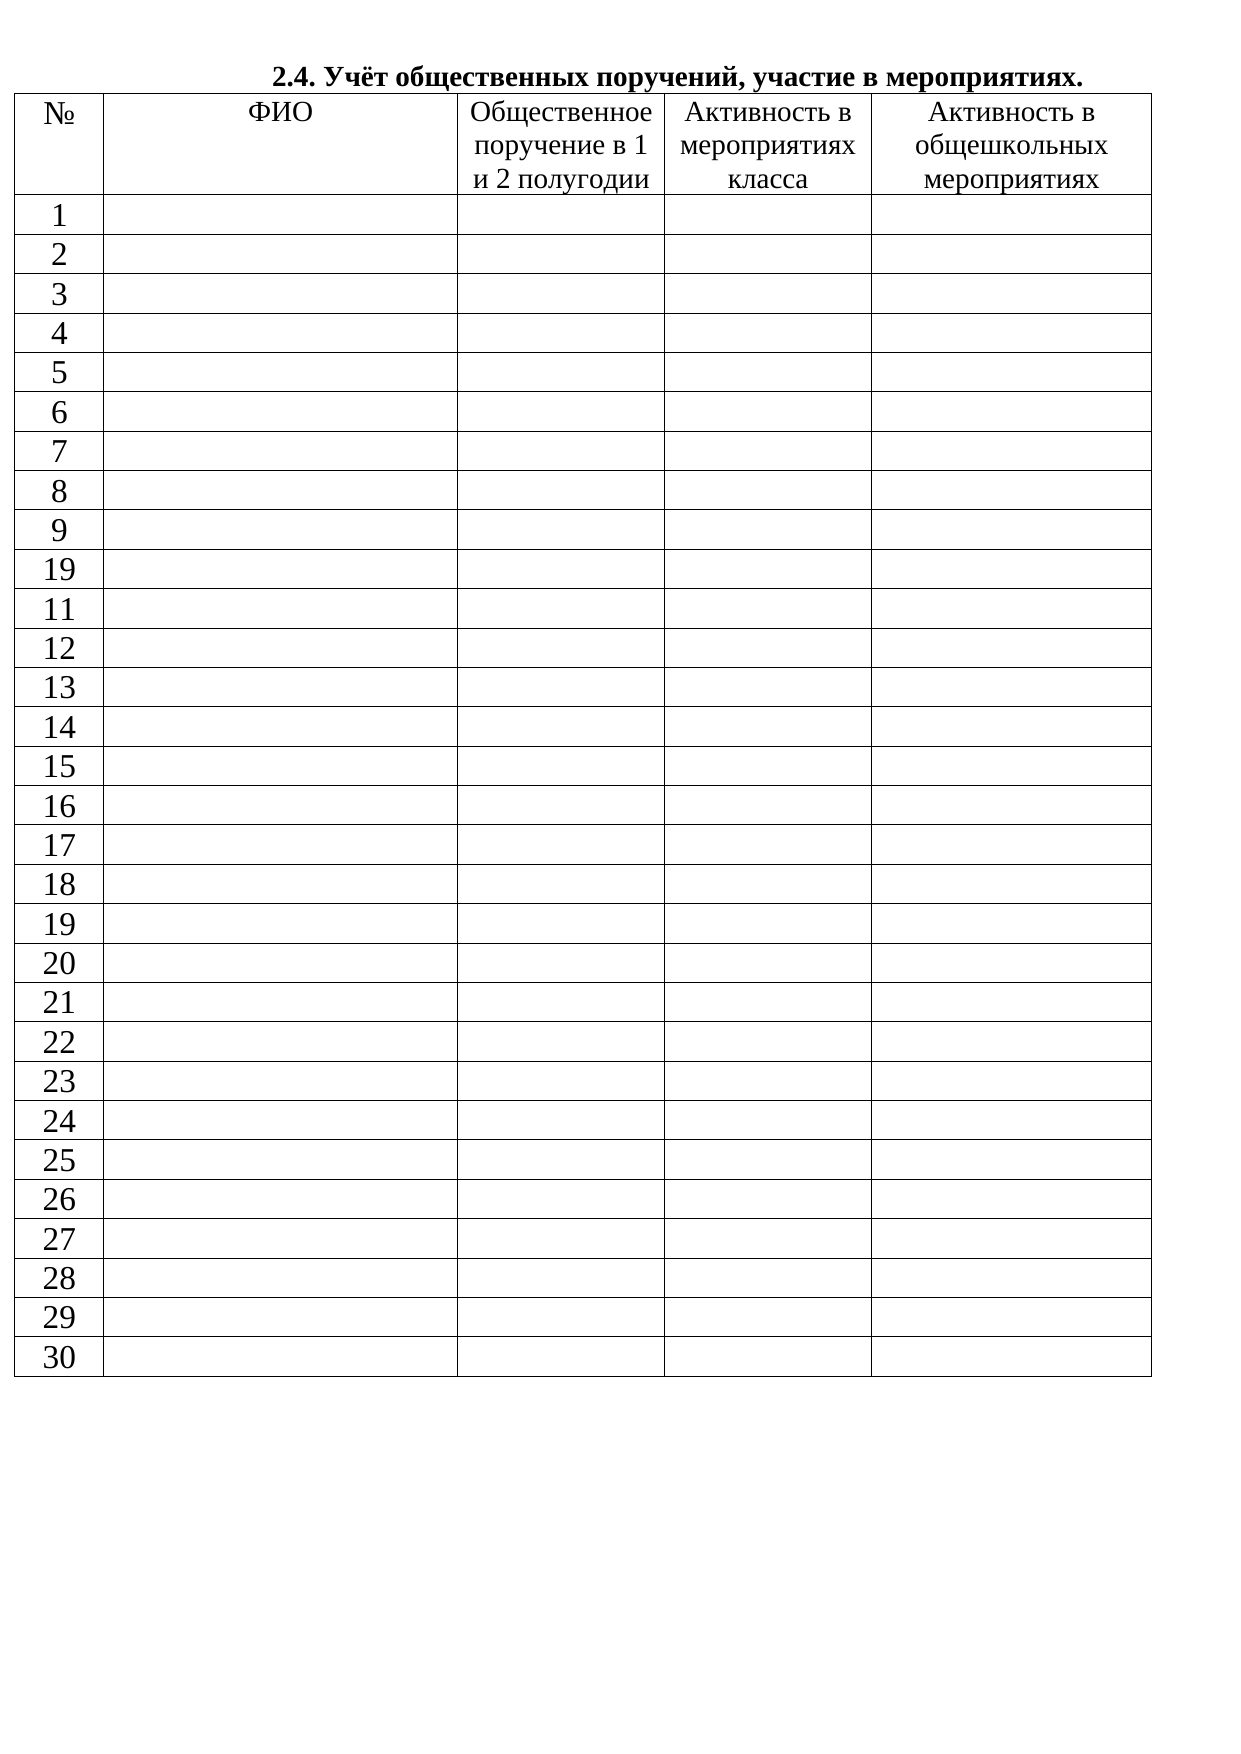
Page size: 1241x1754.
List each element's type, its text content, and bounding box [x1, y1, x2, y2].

table_cell [872, 1337, 1151, 1376]
table_cell 13 [15, 668, 103, 706]
table_cell 6 [15, 392, 103, 431]
table_cell [458, 707, 664, 746]
table_cell 17 [15, 825, 103, 864]
table_cell 3 [15, 274, 103, 312]
table_cell [872, 668, 1151, 706]
table_cell [458, 195, 664, 234]
table_cell [458, 1140, 664, 1179]
table_cell 28 [15, 1259, 103, 1297]
table_cell [458, 629, 664, 667]
table_cell 29 [15, 1298, 103, 1336]
table_cell 19 [15, 904, 103, 942]
table_cell [665, 707, 871, 746]
table_cell [872, 629, 1151, 667]
table_cell [458, 865, 664, 903]
table_cell 19 [15, 550, 103, 588]
table_cell [458, 944, 664, 982]
table_cell [665, 1259, 871, 1297]
table_cell [872, 432, 1151, 470]
table_cell 8 [15, 471, 103, 509]
table_cell [872, 904, 1151, 942]
table_cell [665, 668, 871, 706]
table_cell [104, 1180, 457, 1218]
table_cell [665, 1101, 871, 1139]
table_cell [872, 1140, 1151, 1179]
table_cell [872, 707, 1151, 746]
table_cell [665, 904, 871, 942]
table_cell [665, 1337, 871, 1376]
table_cell [665, 1219, 871, 1257]
table_cell [104, 668, 457, 706]
table_cell [665, 432, 871, 470]
table_cell [872, 865, 1151, 903]
table_cell [872, 392, 1151, 431]
table_cell [872, 510, 1151, 549]
table_cell 26 [15, 1180, 103, 1218]
table_cell [458, 1180, 664, 1218]
table_cell 12 [15, 629, 103, 667]
table_cell [872, 983, 1151, 1021]
table_cell [872, 550, 1151, 588]
table_cell [665, 865, 871, 903]
table_cell [458, 1062, 664, 1100]
table_cell [104, 944, 457, 982]
table_cell [665, 274, 871, 312]
table_cell 25 [15, 1140, 103, 1179]
table_cell [872, 1062, 1151, 1100]
table_cell [104, 1140, 457, 1179]
table_cell [458, 1259, 664, 1297]
table_cell [458, 1337, 664, 1376]
table_cell [104, 550, 457, 588]
table_cell [665, 195, 871, 234]
table_header № [15, 94, 103, 194]
table_cell [872, 1298, 1151, 1336]
table_cell [665, 1298, 871, 1336]
table_cell 11 [15, 589, 103, 627]
table_cell [104, 983, 457, 1021]
table_cell [104, 589, 457, 627]
table_header Активность в общешкольных мероприятиях [872, 94, 1151, 194]
table_cell [104, 786, 457, 824]
table_cell [104, 1101, 457, 1139]
table_cell [458, 1101, 664, 1139]
table_cell [104, 471, 457, 509]
table_cell [665, 235, 871, 273]
table_cell 21 [15, 983, 103, 1021]
table_cell [665, 983, 871, 1021]
table_cell [665, 510, 871, 549]
table_cell [872, 274, 1151, 312]
table_cell [104, 904, 457, 942]
table_cell [458, 1298, 664, 1336]
table_cell [665, 550, 871, 588]
table_cell [665, 944, 871, 982]
table_cell 23 [15, 1062, 103, 1100]
table_cell [104, 629, 457, 667]
table_cell [458, 589, 664, 627]
table_cell 4 [15, 314, 103, 352]
table_cell [872, 944, 1151, 982]
table_cell [458, 314, 664, 352]
table_cell [665, 589, 871, 627]
table_cell [104, 1219, 457, 1257]
table_cell [104, 392, 457, 431]
table_cell 9 [15, 510, 103, 549]
table_cell [872, 589, 1151, 627]
table_cell [872, 235, 1151, 273]
table_cell [458, 392, 664, 431]
table_cell [458, 1022, 664, 1061]
table_cell [665, 786, 871, 824]
table_cell [104, 825, 457, 864]
table_cell [104, 432, 457, 470]
table_cell [458, 1219, 664, 1257]
table_cell 20 [15, 944, 103, 982]
table_cell [458, 471, 664, 509]
table_cell [872, 1259, 1151, 1297]
table_cell [665, 314, 871, 352]
table_cell [872, 1219, 1151, 1257]
table_cell [872, 1101, 1151, 1139]
table_cell [104, 707, 457, 746]
table_cell [458, 550, 664, 588]
table_cell [665, 1062, 871, 1100]
table_cell [665, 1140, 871, 1179]
table_cell [665, 629, 871, 667]
table_cell [104, 1298, 457, 1336]
table_cell 30 [15, 1337, 103, 1376]
table_cell [104, 1259, 457, 1297]
table_cell 14 [15, 707, 103, 746]
table_cell [872, 1022, 1151, 1061]
table_cell 5 [15, 353, 103, 391]
table_cell 18 [15, 865, 103, 903]
table_cell 24 [15, 1101, 103, 1139]
table_cell 1 [15, 195, 103, 234]
table_cell [665, 392, 871, 431]
table_cell [458, 274, 664, 312]
table_header ФИО [104, 94, 457, 194]
table_cell 7 [15, 432, 103, 470]
table_cell 27 [15, 1219, 103, 1257]
table_cell [104, 510, 457, 549]
table_cell [104, 747, 457, 785]
table_cell [458, 825, 664, 864]
table_cell [104, 1062, 457, 1100]
table_cell [872, 471, 1151, 509]
table_cell [458, 747, 664, 785]
table_cell [872, 1180, 1151, 1218]
table_cell [458, 904, 664, 942]
table_cell [104, 865, 457, 903]
text 2.4. Учёт общественных поручений, участие в мероприятиях. [118, 59, 1181, 93]
table_cell [458, 235, 664, 273]
table_cell [104, 235, 457, 273]
table_cell [872, 747, 1151, 785]
table_cell 16 [15, 786, 103, 824]
table_cell [665, 747, 871, 785]
table_cell [665, 353, 871, 391]
table_cell [872, 314, 1151, 352]
table_cell [104, 314, 457, 352]
table_cell 15 [15, 747, 103, 785]
table_cell [104, 1022, 457, 1061]
table_header Активность в мероприятиях класса [665, 94, 871, 194]
table_cell [458, 983, 664, 1021]
table_cell [665, 825, 871, 864]
table_cell [665, 1022, 871, 1061]
table_cell [104, 1337, 457, 1376]
table_cell [458, 786, 664, 824]
table_cell [665, 1180, 871, 1218]
table_cell 2 [15, 235, 103, 273]
table_cell [104, 195, 457, 234]
table_cell [458, 432, 664, 470]
table_header Общественное поручение и 2 полугодии [458, 94, 664, 194]
table_cell [872, 786, 1151, 824]
table_cell [104, 353, 457, 391]
table_cell [458, 510, 664, 549]
table_cell [458, 353, 664, 391]
table_cell [458, 668, 664, 706]
table_cell [104, 274, 457, 312]
table_cell [872, 353, 1151, 391]
table_cell [872, 195, 1151, 234]
table_cell [872, 825, 1151, 864]
table_cell [665, 471, 871, 509]
table_cell 22 [15, 1022, 103, 1061]
